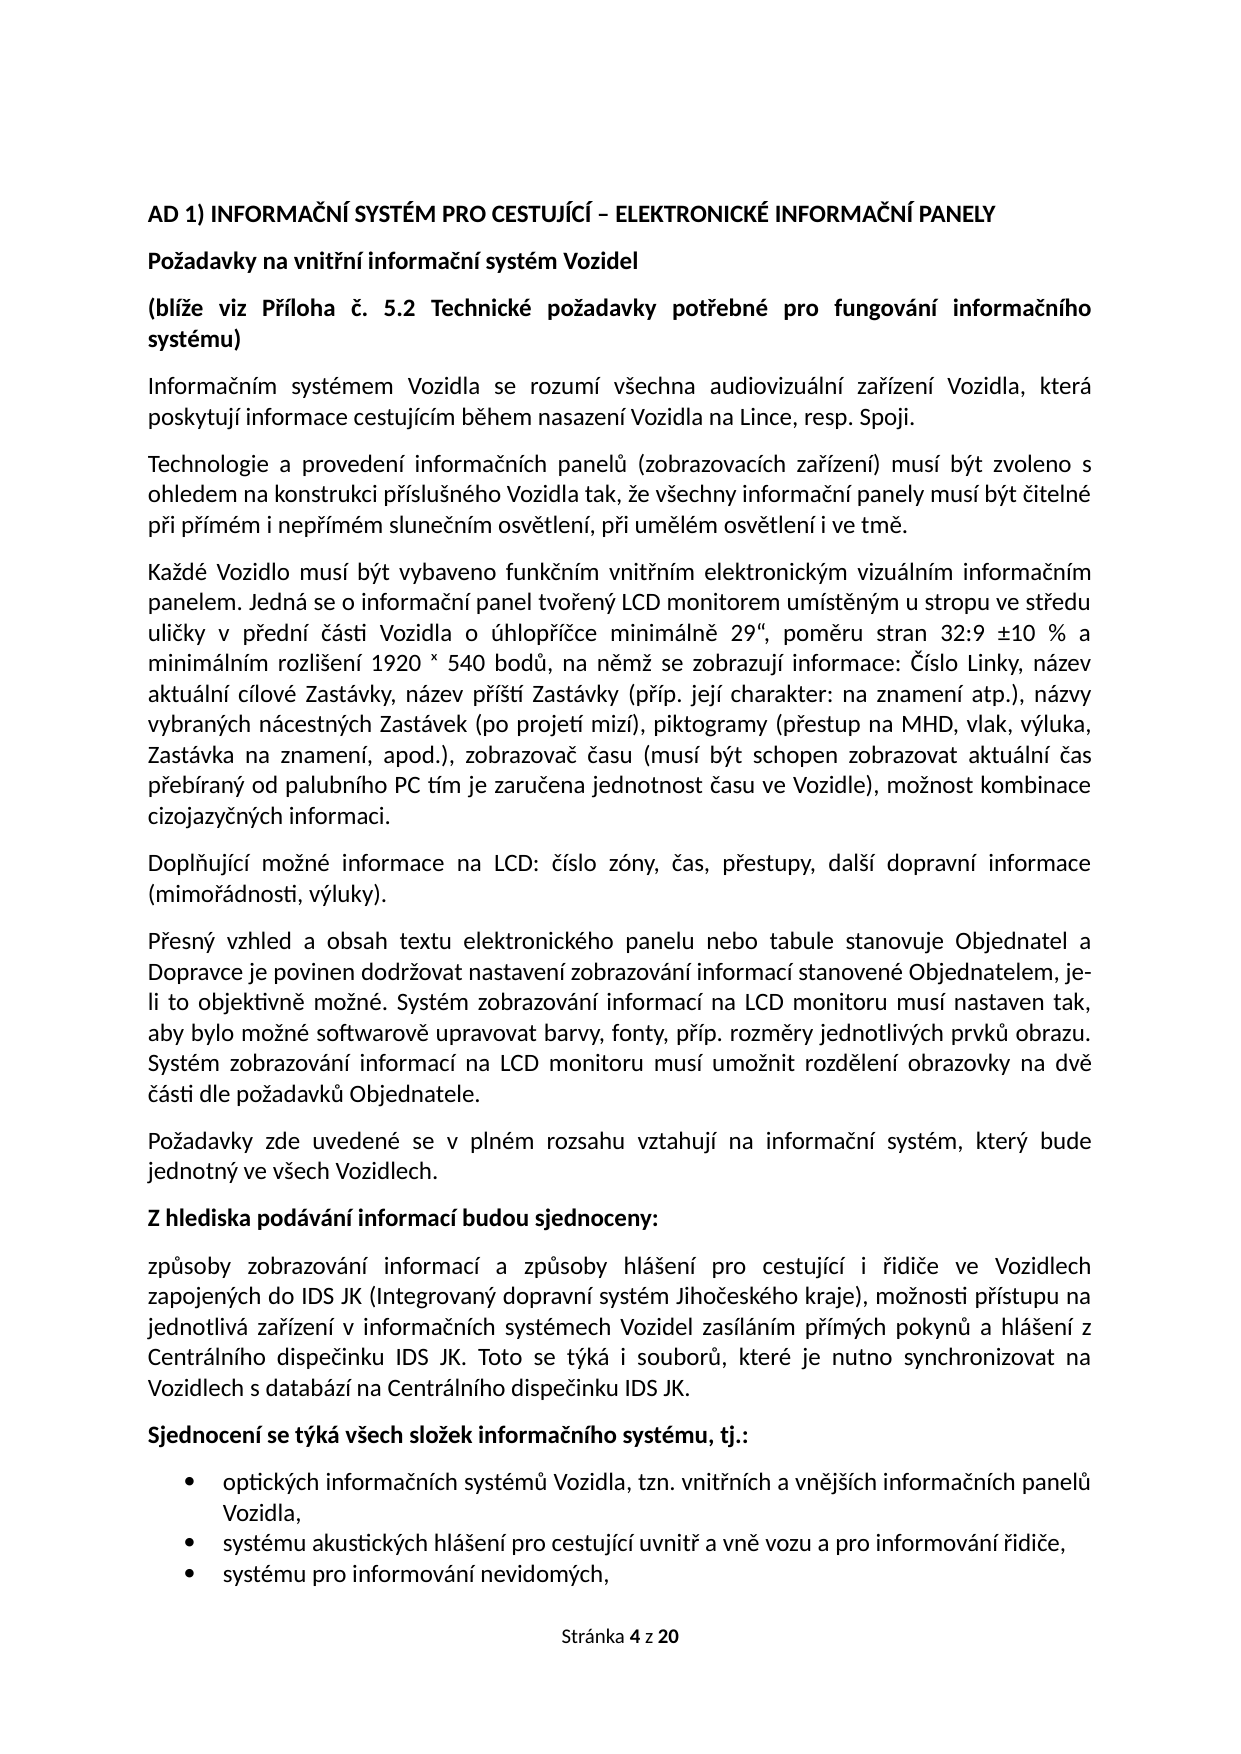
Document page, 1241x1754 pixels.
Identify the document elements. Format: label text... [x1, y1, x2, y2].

text (blíže viz Příloha č. 5.2 Technické požadavky potřebné pro fungování informačního systému) [148, 292, 1093, 353]
text Přesný vzhled a obsah textu elektronického panelu nebo tabule stanovuje Objednatel a Dopravce je povinen dodržovat nastavení zobrazování informací stanovené Objednatelem, je-li to objektivně možné. Systém zobrazování informací na LCD monitoru musí nastaven tak, aby bylo možné softwarově upravovat barvy, fonty, příp. rozměry jednotlivých prvků obrazu. Systém zobrazování informací na LCD monitoru musí umožnit rozdělení obrazovky na dvě části dle požadavků Objednatele. [148, 925, 1093, 1108]
text Technologie a provedení informačních panelů (zobrazovacích zařízení) musí být zvoleno s ohledem na konstrukci příslušného Vozidla tak, že všechny informační panely musí být čitelné při přímém i nepřímém slunečním osvětlení, při umělém osvětlení i ve tmě. [148, 448, 1093, 539]
text Informačním systémem Vozidla se rozumí všechna audiovizuální zařízení Vozidla, která poskytují informace cestujícím během nasazení Vozidla na Lince, resp. Spoji. [148, 370, 1093, 431]
list systému pro informování nevidomých, [185, 1558, 1093, 1588]
text Požadavky zde uvedené se v plném rozsahu vztahují na informační systém, který bude jednotný ve všech Vozidlech. [148, 1125, 1093, 1186]
text Požadavky na vnitřní informační systém Vozidel [148, 245, 1093, 276]
text AD 1) INFORMAČNÍ SYSTÉM PRO CESTUJÍCÍ – ELEKTRONICKÉ INFORMAČNÍ PANELY [148, 198, 1093, 228]
text Doplňující možné informace na LCD: číslo zóny, čas, přestupy, další dopravní informace (mimořádnosti, výluky). [148, 847, 1093, 908]
list optických informačních systémů Vozidla, tzn. vnitřních a vnějších informačních panelů Vozidla, [185, 1466, 1093, 1527]
list systému akustických hlášení pro cestující uvnitř a vně vozu a pro informování řidiče, [185, 1527, 1093, 1558]
list způsoby zobrazování informací a způsoby hlášení pro cestující i řidiče ve Vozidlech zapojených do IDS JK (Integrovaný dopravní systém Jihočeského kraje), možnosti přístupu na jednotlivá zařízení v informačních systémech Vozidel zasíláním přímých pokynů a hlášení z Centrálního dispečinku IDS JK. Toto se týká i souborů, které je nutno synchronizovat na Vozidlech s databází na Centrálního dispečinku IDS JK. [148, 1250, 1093, 1402]
text Sjednocení se týká všech složek informačního systému, tj.: [148, 1419, 1093, 1449]
text Z hlediska podávání informací budou sjednoceny: [148, 1203, 1093, 1233]
text Každé Vozidlo musí být vybaveno funkčním vnitřním elektronickým vizuálním informačním panelem. Jedná se o informační panel tvořený LCD monitorem umístěným u stropu ve středu uličky v přední části Vozidla o úhlopříčce minimálně 29“, poměru stran 32:9 ±10 % a minimálním rozlišení 1920 ˣ 540 bodů, na němž se zobrazují informace: Číslo Linky, název aktuální cílové Zastávky, název příští Zastávky (příp. její charakter: na znamení atp.), názvy vybraných nácestných Zastávek (po projetí mizí), piktogramy (přestup na MHD, vlak, výluka, Zastávka na znamení, apod.), zobrazovač času (musí být schopen zobrazovat aktuální čas přebíraný od palubního PC tím je zaručena jednotnost času ve Vozidle), možnost kombinace cizojazyčných informaci. [148, 556, 1093, 831]
